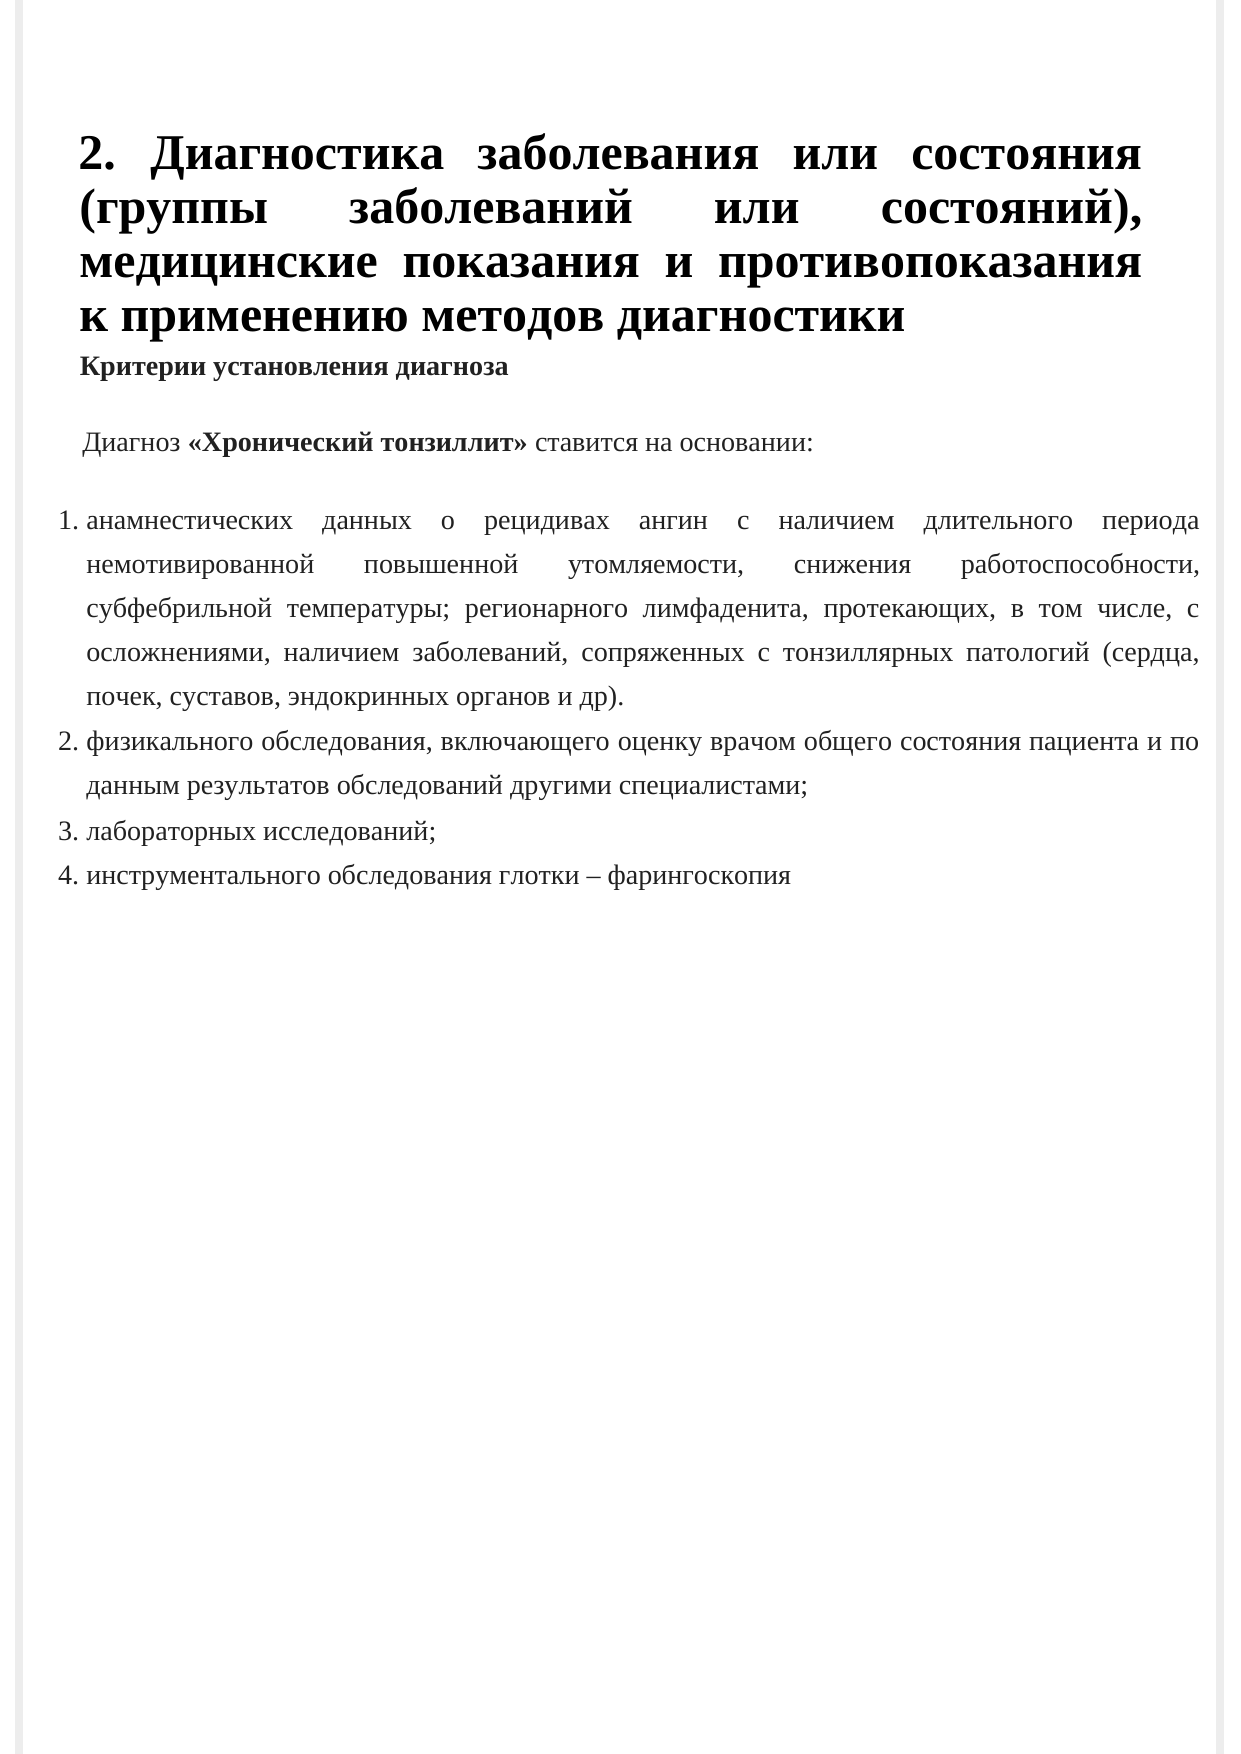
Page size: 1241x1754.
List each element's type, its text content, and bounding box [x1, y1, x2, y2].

list анамнестических данных о рецидивах ангин с наличием длительного периода немотивированной повышенной утомляемости, снижения работоспособности, субфебрильной температуры; регионарного лимфаденита, протекающих, в том числе, с осложнениями, наличием заболеваний, сопряженных с тонзиллярных патологий (сердца, почек, суставов, эндокринных органов и др). [58, 503, 1202, 711]
text Диагноз «Хронический тонзиллит» ставится на основании: [40, 425, 1202, 458]
subtitle Критерии установления диагноза [38, 349, 1216, 382]
list физикального обследования, включающего оценку врачом общего состояния пациента и по данным результатов обследований другими специалистами; [58, 724, 1202, 801]
text 2. Диагностика заболевания или состояния (группы заболеваний или состояний), медицинские показания и противопоказания к применению методов диагностики [78, 127, 1142, 343]
list инструментального обследования глотки – фарингоскопия [58, 858, 1202, 891]
list лабораторных исследований; [58, 814, 1202, 846]
